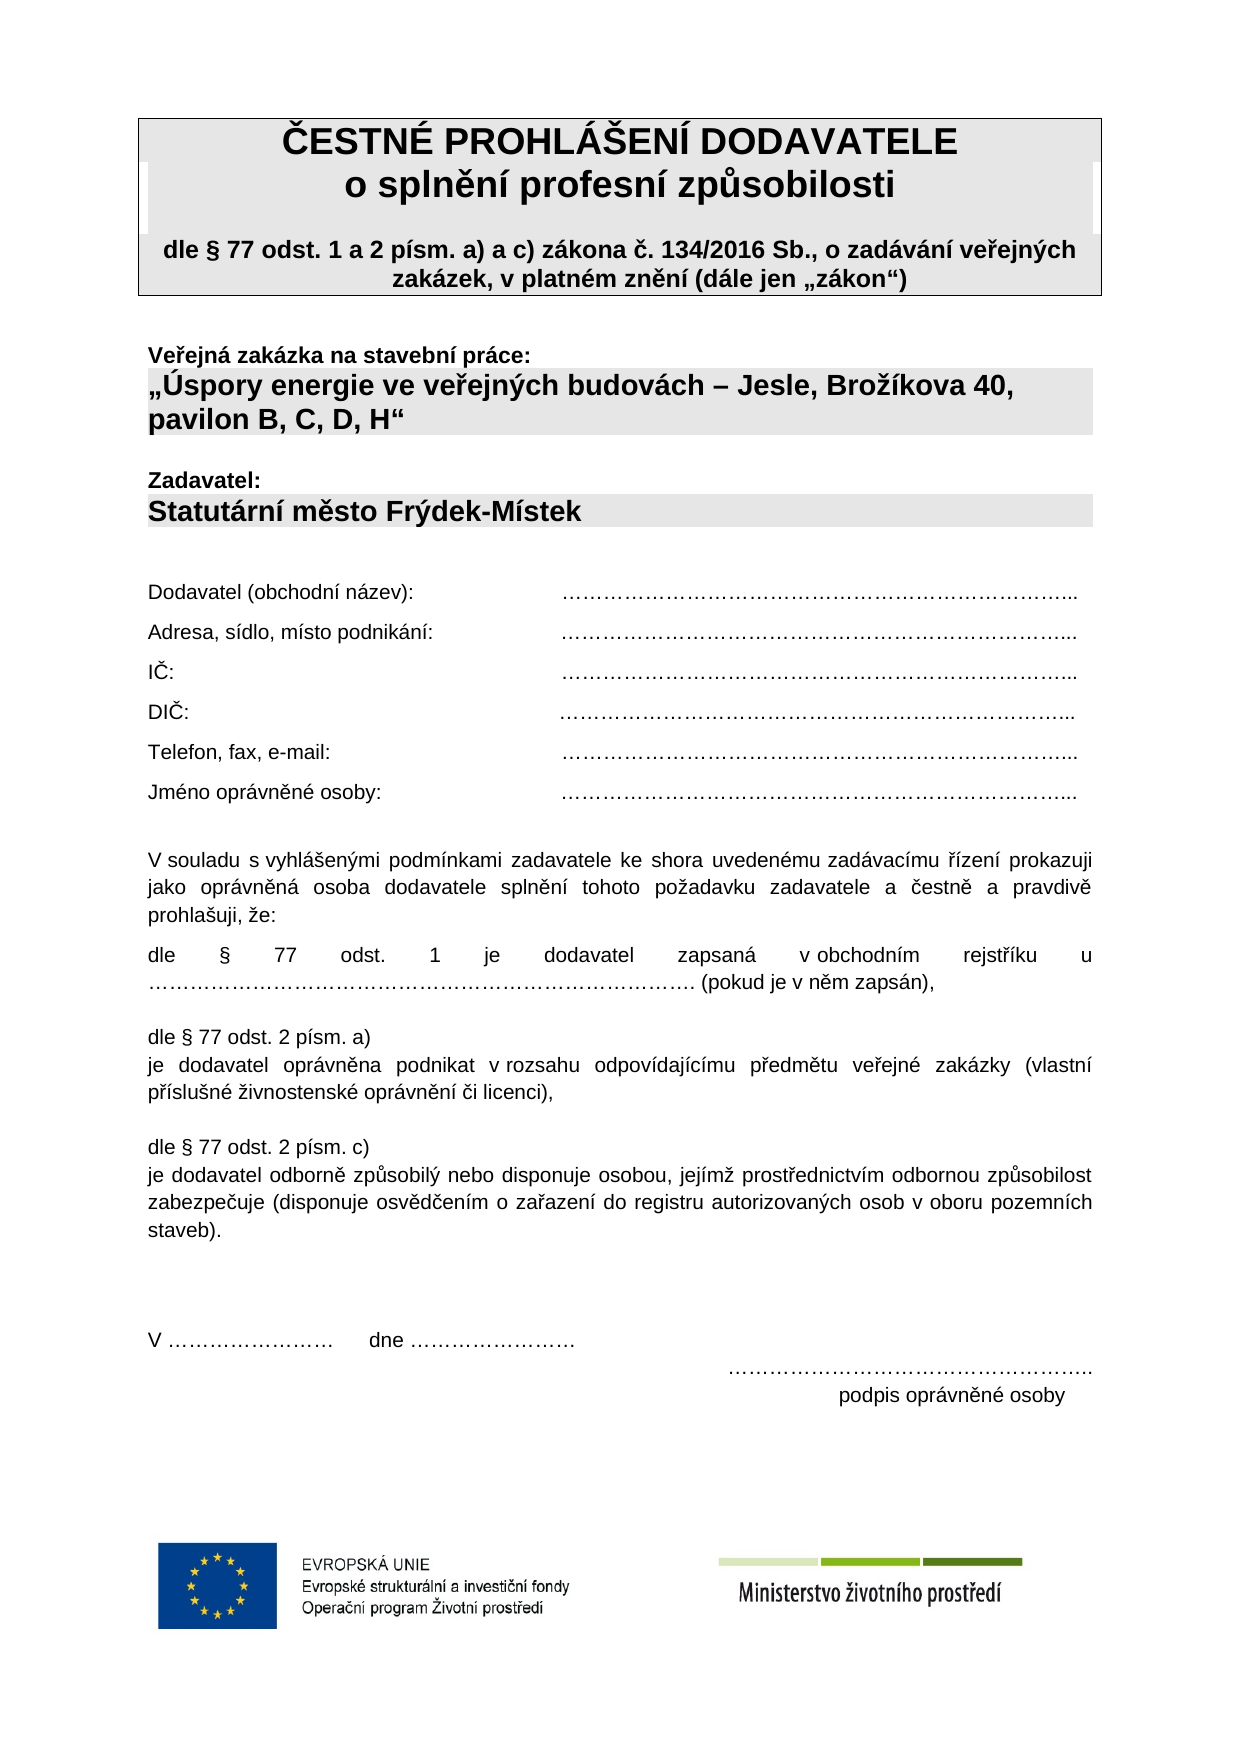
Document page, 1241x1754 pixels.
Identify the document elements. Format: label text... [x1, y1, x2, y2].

text ČESTNÉ PROHLÁŠENÍ DODAVATELE [139, 119, 1101, 162]
text V souladu s vyhlášenými podmínkami zadavatele ke shora uvedenému zadávacímu řízení prokazuji jako oprávněná osoba dodavatele splnění tohoto požadavku zadavatele a čestně a pravdivě prohlašuji, že: [148, 847, 1093, 926]
text dle § 77 odst. 2 písm. c) [148, 1135, 1093, 1159]
text V …………………… dne …………………… [148, 1327, 1093, 1351]
text je dodavatel oprávněna podnikat v rozsahu odpovídajícímu předmětu veřejné zakázky (vlastní příslušné živnostenské oprávnění či licenci), [148, 1052, 1093, 1104]
text Jméno oprávněné osoby: ………………………………………………………………... [148, 780, 1093, 804]
text Statutární město Frýdek-Místek [148, 494, 1093, 527]
text Zadavatel: [148, 464, 1093, 494]
text Veřejná zakázka na stavební práce: [148, 339, 1093, 368]
text DIČ: ………………………………………………………………... [148, 700, 1093, 724]
text IČ: ………………………………………………………………... [148, 660, 1093, 684]
text podpis oprávněné osoby [738, 1382, 1093, 1406]
text Dodavatel (obchodní název): ………………………………………………………………... [148, 580, 1093, 604]
picture [147, 1532, 1092, 1638]
text dle § 77 odst. 1 je dodavatel zapsaná v obchodním rejstříku u ……………………………………………………………………. (pokud je v něm zapsán), [148, 942, 1093, 994]
text …………………………………………….. [148, 1355, 1093, 1379]
text o splnění profesní způsobilosti [148, 162, 1093, 205]
text „Úspory energie ve veřejných budovách – Jesle, Brožíkova 40, pavilon B, C, D, H“ [148, 368, 1093, 435]
text dle § 77 odst. 2 písm. a) [148, 1025, 1093, 1049]
text dle § 77 odst. 1 a 2 písm. a) a c) zákona č. 134/2016 Sb., o zadávání veřejných zakázek, v platném znění (dále jen „zákon“) [139, 233, 1101, 295]
text Telefon, fax, e-mail: ………………………………………………………………... [148, 740, 1093, 764]
text Adresa, sídlo, místo podnikání: ………………………………………………………………... [148, 620, 1093, 644]
text je dodavatel odborně způsobilý nebo disponuje osobou, jejímž prostřednictvím odbornou způsobilost zabezpečuje (disponuje osvědčením o zařazení do registru autorizovaných osob v oboru pozemních staveb). [148, 1162, 1093, 1241]
